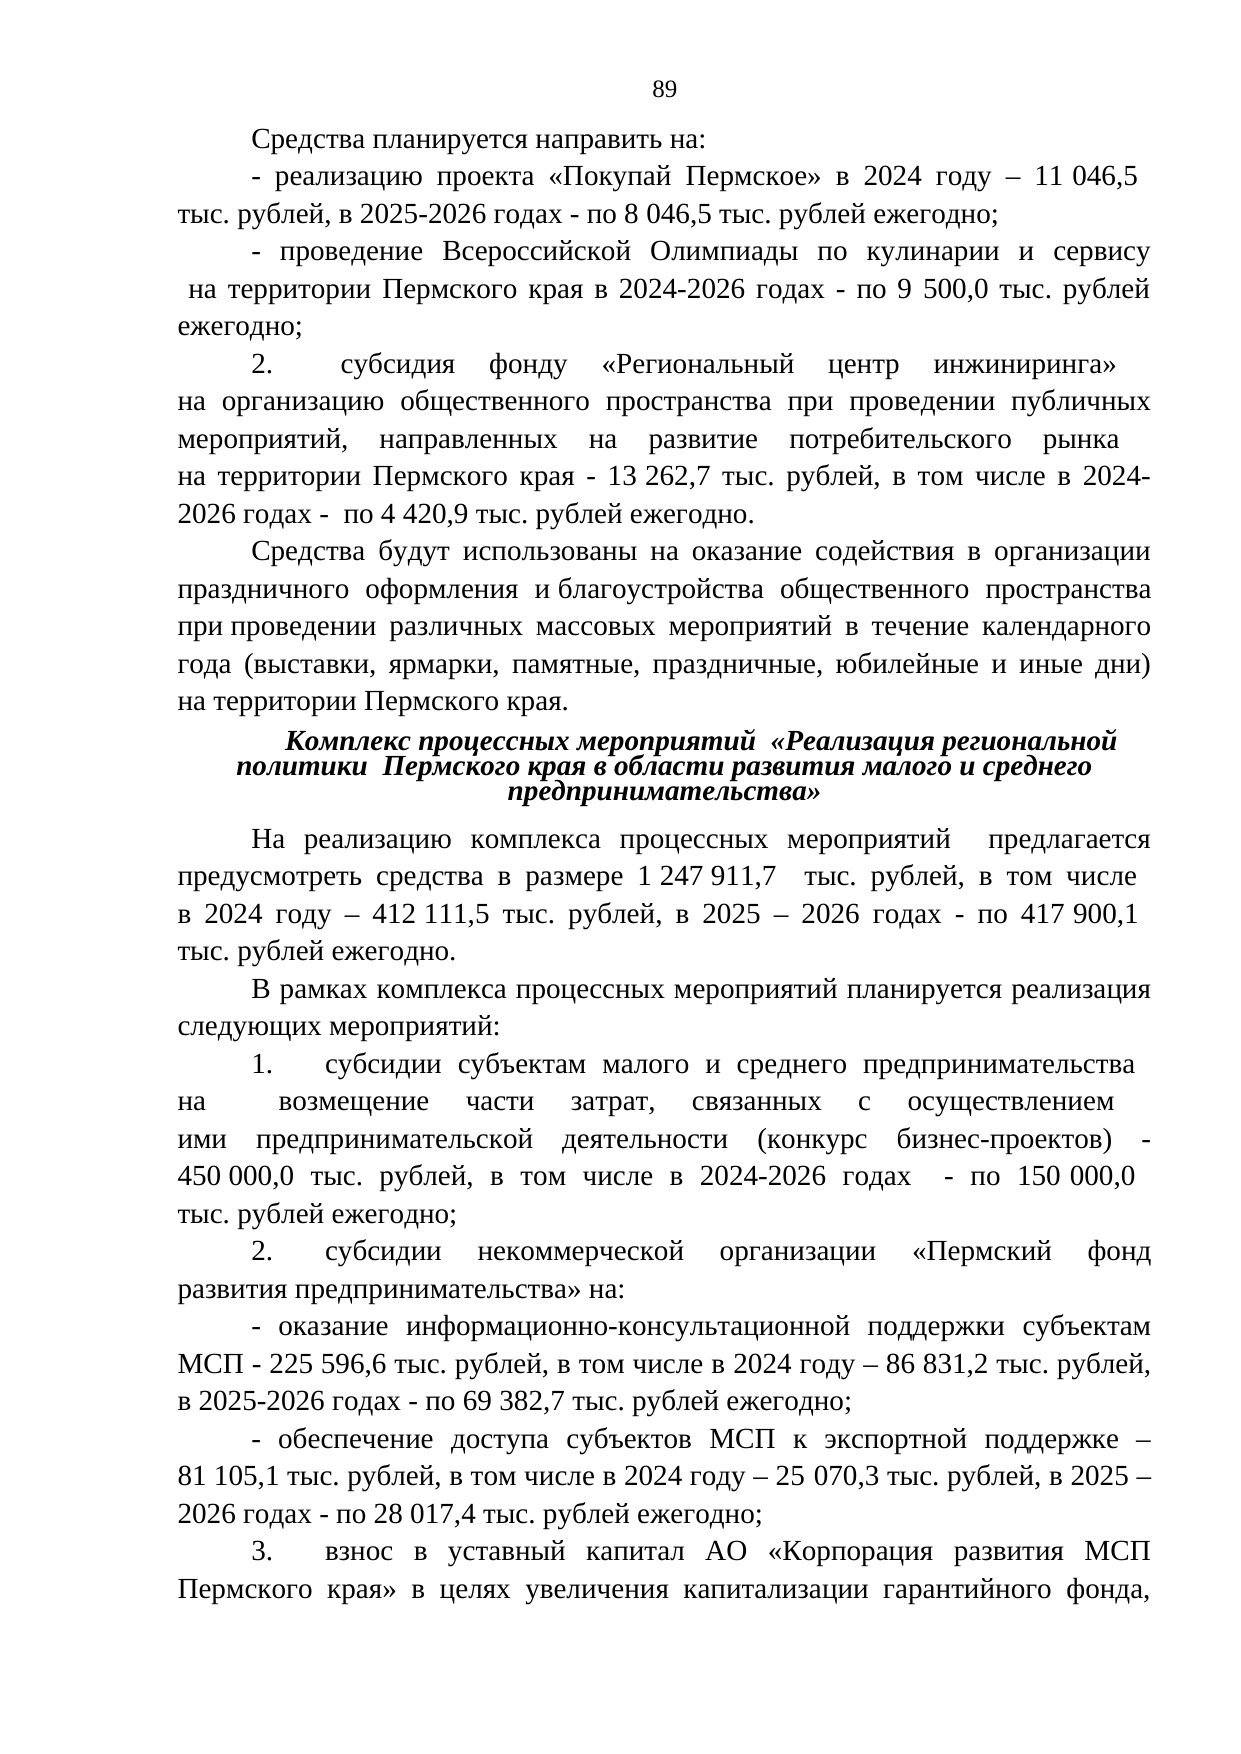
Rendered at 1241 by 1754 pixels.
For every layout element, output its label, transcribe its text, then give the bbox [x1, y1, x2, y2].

text Средства будут использованы на оказание содействия в организации праздничного оформления и благоустройства общественного пространства при проведении различных массовых мероприятий в течение календарного года (выставки, ярмарки, памятные, праздничные, юбилейные и иные дни) на территории Пермского края. [177, 531, 1152, 718]
text Комплекс процессных мероприятий «Реализация региональной политики Пермского края в области развития малого и среднего предпринимательства» [177, 731, 1152, 806]
text 2. субсидия фонду «Региональный центр инжиниринга» на организацию общественного пространства при проведении публичных мероприятий, направленных на развитие потребительского рынка на территории Пермского края - 13 262,7 тыс. рублей, в том числе в 2024-2026 годах - по 4 420,9 тыс. рублей ежегодно. [177, 343, 1152, 531]
text В рамках комплекса процессных мероприятий планируется реализация следующих мероприятий: [177, 968, 1152, 1043]
list субсидии субъектам малого и среднего предпринимательства на возмещение части затрат, связанных с осуществлением ими предпринимательской деятельности (конкурс бизнес-проектов) - 450 000,0 тыс. рублей, в том числе в 2024-2026 годах - по 150 000,0 тыс. рублей ежегодно; [177, 1043, 1152, 1231]
text - проведение Всероссийской Олимпиады по кулинарии и сервису на территории Пермского края в 2024-2026 годах - по 9 500,0 тыс. рублей ежегодно; [177, 231, 1152, 343]
text На реализацию комплекса процессных мероприятий предлагается предусмотреть средства в размере 1 247 911,7 тыс. рублей, в том числе в 2024 году – 412 111,5 тыс. рублей, в 2025 – 2026 годах - по 417 900,1 тыс. рублей ежегодно. [177, 818, 1152, 968]
text - оказание информационно-консультационной поддержки субъектам МСП - 225 596,6 тыс. рублей, в том числе в 2024 году – 86 831,2 тыс. рублей, в 2025-2026 годах - по 69 382,7 тыс. рублей ежегодно; [177, 1306, 1152, 1418]
text - реализацию проекта «Покупай Пермское» в 2024 году – 11 046,5 тыс. рублей, в 2025-2026 годах - по 8 046,5 тыс. рублей ежегодно; [177, 156, 1152, 231]
text Средства планируется направить на: [177, 118, 1152, 156]
list субсидии некоммерческой организации «Пермский фонд развития предпринимательства» на: [177, 1231, 1152, 1306]
text - обеспечение доступа субъектов МСП к экспортной поддержке – 81 105,1 тыс. рублей, в том числе в 2024 году – 25 070,3 тыс. рублей, в 2025 – 2026 годах - по 28 017,4 тыс. рублей ежегодно; [177, 1418, 1152, 1531]
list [177, 1531, 1152, 1606]
